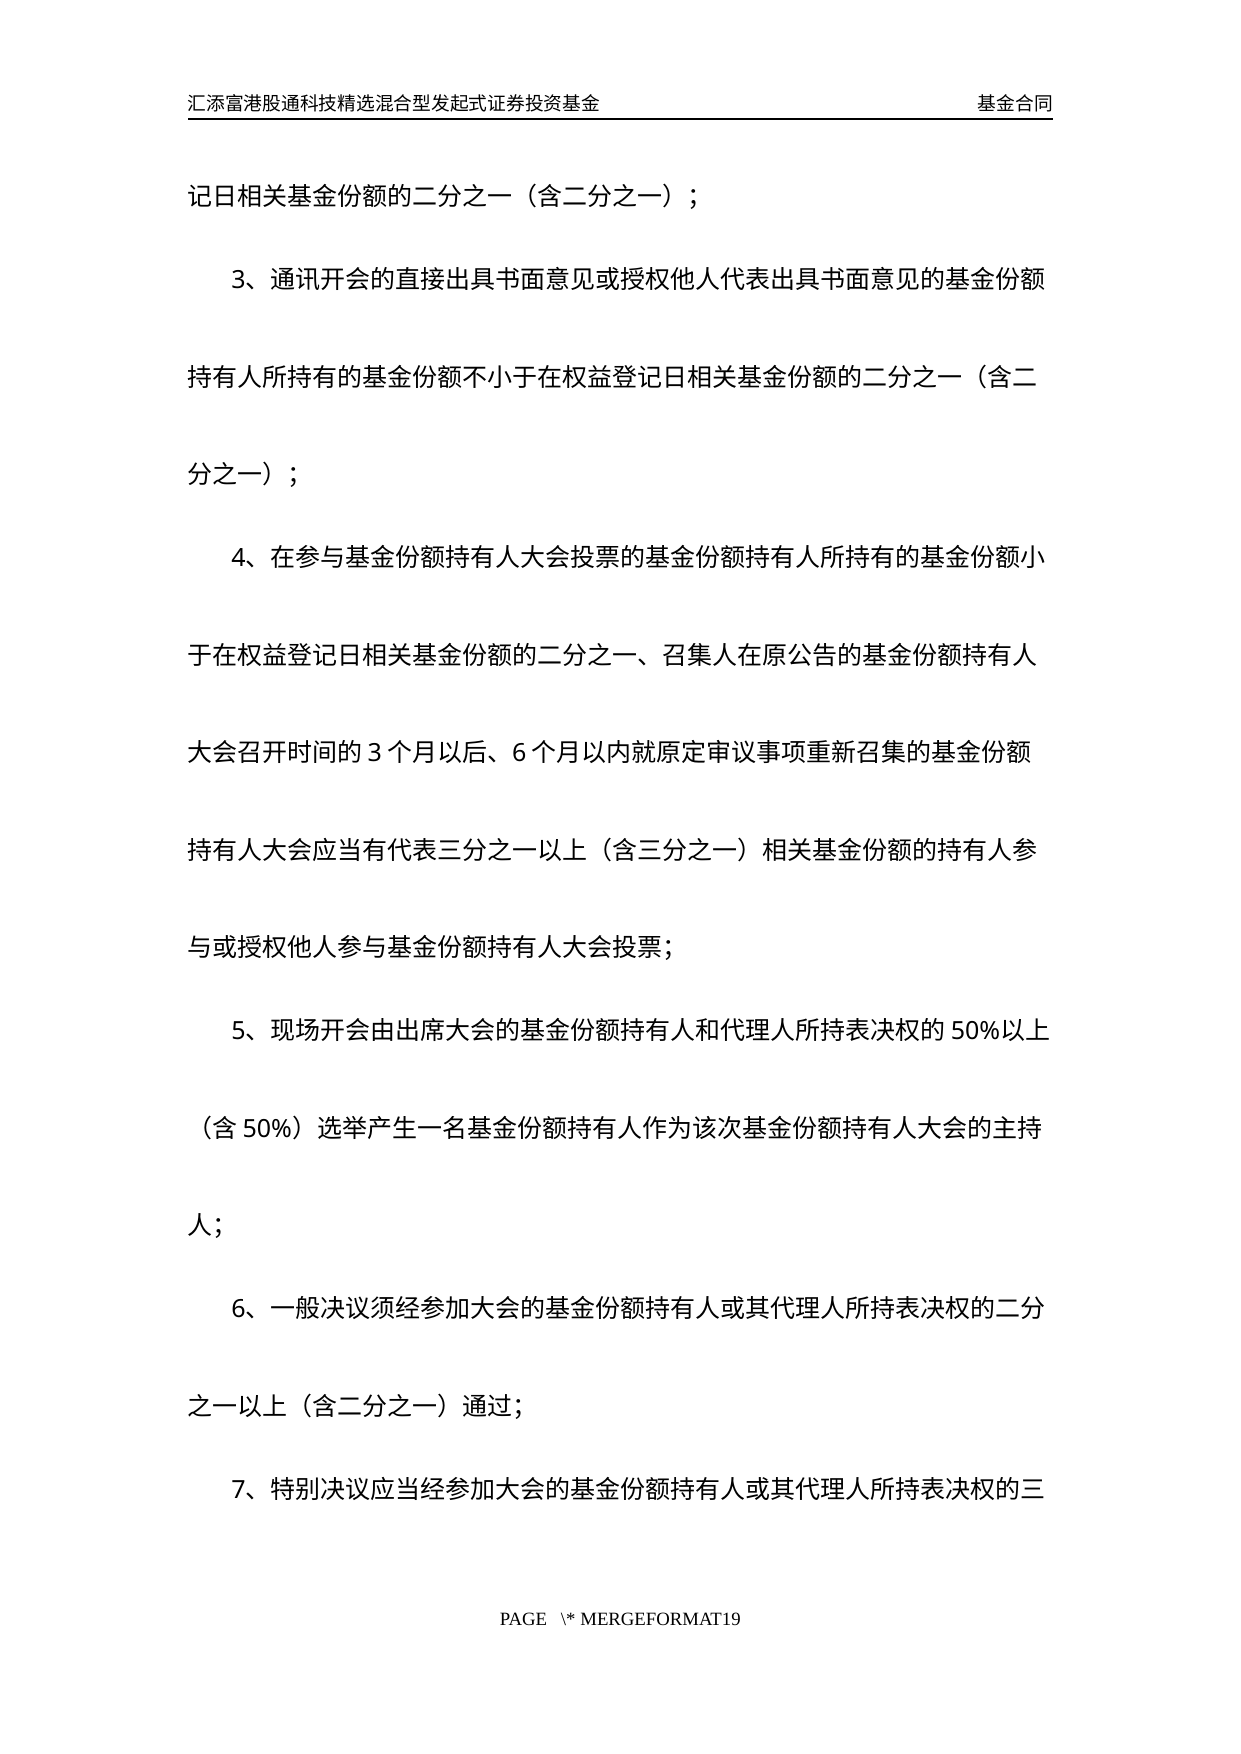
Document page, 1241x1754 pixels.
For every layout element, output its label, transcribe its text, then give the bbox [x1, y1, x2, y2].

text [187, 162, 1053, 227]
text 3、通讯开会的直接出具书面意见或授权他人代表出具书面意见的基金份额持有人所持有的基金份额不小于在权益登记日相关基金份额的二分之一（含二分之一）； [187, 245, 1053, 505]
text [187, 1455, 1053, 1520]
text 4、在参与基金份额持有人大会投票的基金份额持有人所持有的基金份额小于在权益登记日相关基金份额的二分之一、召集人在原公告的基金份额持有人大会召开时间的3个月以后、6个月以内就原定审议事项重新召集的基金份额持有人大会应当有代表三分之一以上（含三分之一）相关基金份额的持有人参与或授权他人参与基金份额持有人大会投票； [187, 523, 1053, 978]
text 5、现场开会由出席大会的基金份额持有人和代理人所持表决权的50%以上（含50%）选举产生一名基金份额持有人作为该次基金份额持有人大会的主持人； [187, 996, 1053, 1256]
text 6、一般决议须经参加大会的基金份额持有人或其代理人所持表决权的二分之一以上（含二分之一）通过； [187, 1274, 1053, 1437]
